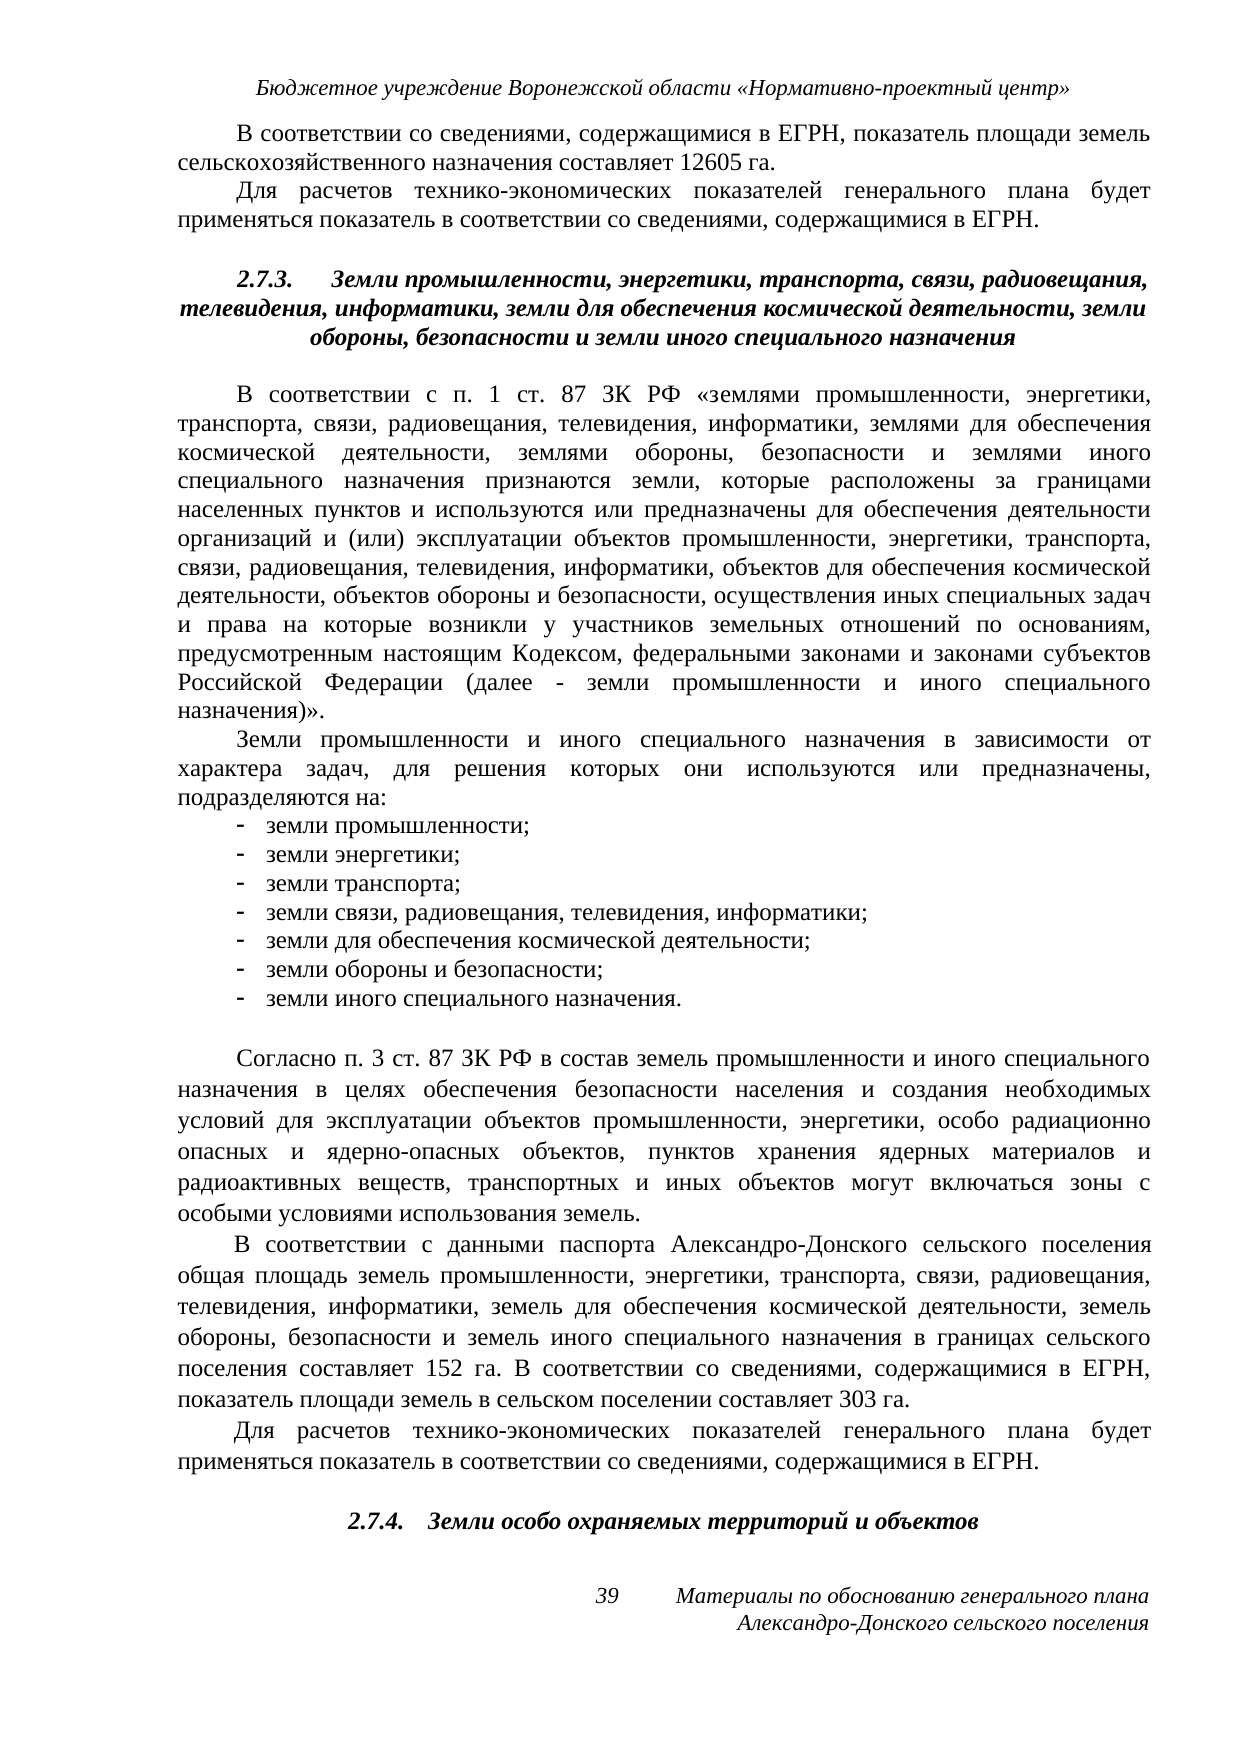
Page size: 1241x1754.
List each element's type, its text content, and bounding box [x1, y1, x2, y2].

text В соответствии с п. 1 ст. 87 ЗК РФ «землями промышленности, энергетики, транспорта, связи, радиовещания, телевидения, информатики, землями для обеспечения космической деятельности, землями обороны, безопасности и землями иного специального назначения признаются земли, которые расположены за границами населенных пунктов и используются или предназначены для обеспечения деятельности организаций и (или) эксплуатации объектов промышленности, энергетики, транспорта, связи, радиовещания, телевидения, информатики, объектов для обеспечения космической деятельности, объектов обороны и безопасности, осуществления иных специальных задач и права на которые возникли у участников земельных отношений по основаниям, предусмотренным настоящим Кодексом, федеральными законами и законами субъектов Российской Федерации (далее - земли промышленности и иного специального назначения)». [177, 379, 1152, 724]
list земли энергетики; [177, 839, 1152, 868]
list земли иного специального назначения. [177, 983, 1152, 1012]
list земли транспорта; [177, 868, 1152, 897]
text Для расчетов технико-экономических показателей генерального плана будет применяться показатель в соответствии со сведениями, содержащимися в ЕГРН. [177, 176, 1152, 233]
text В соответствии со сведениями, содержащимися в ЕГРН, показатель площади земель сельскохозяйственного назначения составляет 12605 га. [177, 118, 1152, 176]
text Согласно п. 3 ст. 87 ЗК РФ в состав земель промышленности и иного специального назначения в целях обеспечения безопасности населения и создания необходимых условий для эксплуатации объектов промышленности, энергетики, особо радиационно опасных и ядерно-опасных объектов, пунктов хранения ядерных материалов и радиоактивных веществ, транспортных и иных объектов могут включаться зоны с особыми условиями использования земель. [177, 1043, 1152, 1227]
list земли промышленности; [177, 810, 1152, 839]
list Земли особо охраняемых территорий и объектов [177, 1506, 1152, 1535]
list земли для обеспечения космической деятельности; [177, 925, 1152, 954]
list Земли промышленности, энергетики, транспорта, связи, радиовещания, телевидения, информатики, земли для обеспечения космической деятельности, земли обороны, безопасности и земли иного специального назначения [177, 264, 1152, 350]
list земли обороны и безопасности; [177, 954, 1152, 983]
text Для расчетов технико-экономических показателей генерального плана будет применяться показатель в соответствии со сведениями, содержащимися в ЕГРН. [177, 1415, 1152, 1475]
text В соответствии с данными паспорта Александро-Донского сельского поселения общая площадь земель промышленности, энергетики, транспорта, связи, радиовещания, телевидения, информатики, земель для обеспечения космической деятельности, земель обороны, безопасности и земель иного специального назначения в границах сельского поселения составляет 152 га. В соответствии со сведениями, содержащимися в ЕГРН, показатель площади земель в сельском поселении составляет 303 га. [177, 1229, 1152, 1413]
list земли связи, радиовещания, телевидения, информатики; [177, 897, 1152, 925]
text Земли промышленности и иного специального назначения в зависимости от характера задач, для решения которых они используются или предназначены, подразделяются на: [177, 724, 1152, 810]
